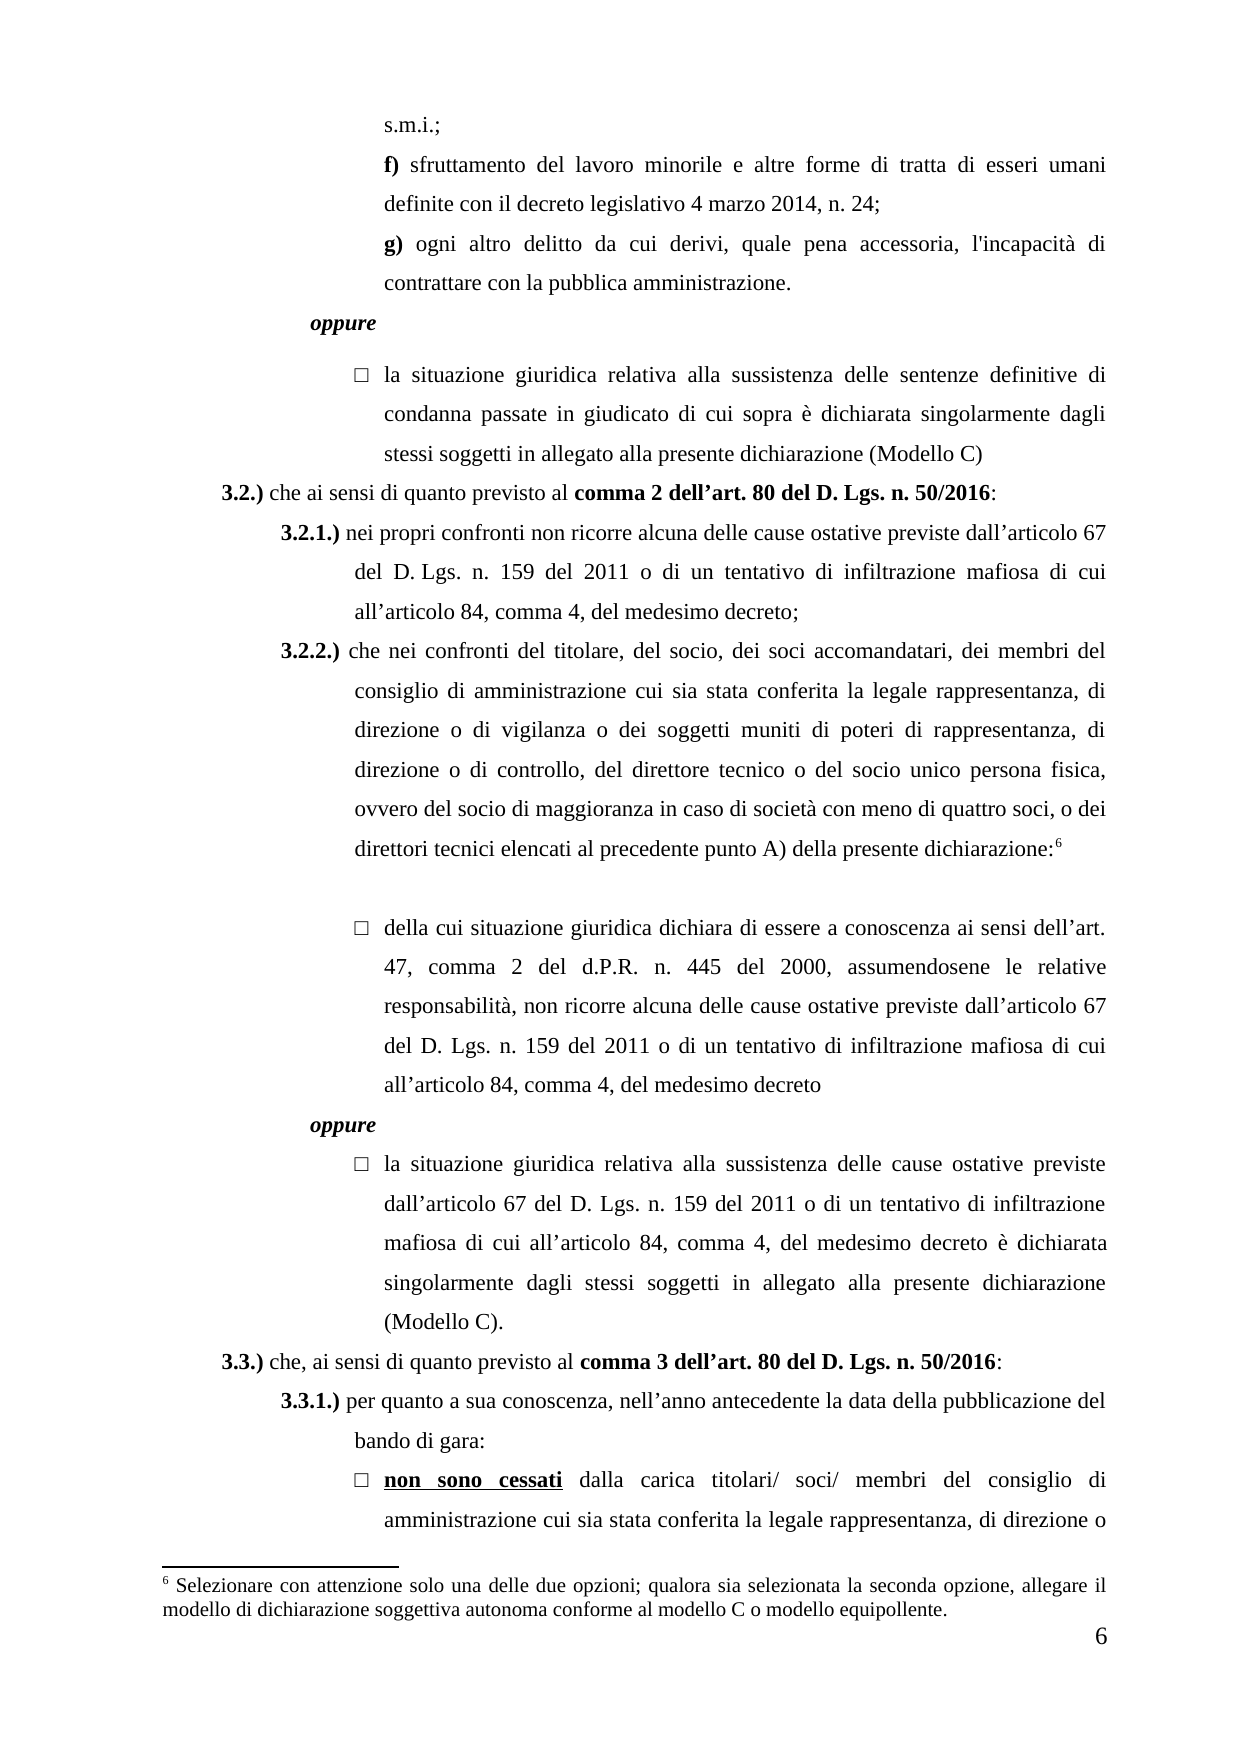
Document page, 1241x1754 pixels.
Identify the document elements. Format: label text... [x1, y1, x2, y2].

text 3.3.1.) per quanto a sua conoscenza, nell’anno antecedente la data della pubblicazione del bando di gara: [281, 1387, 1107, 1453]
text □ la situazione giuridica relativa alla sussistenza delle cause ostative previste dall’articolo 67 del D. Lgs. n. 159 del 2011 o di un tentativo di infiltrazione mafiosa di cui all’articolo 84, comma 4, del medesimo decreto è dichiarata singolarmente dagli stessi soggetti in allegato alla presente dichiarazione (Modello C). [354, 1150, 1107, 1335]
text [354, 1466, 1107, 1532]
text 3.2.1.) nei propri confronti non ricorre alcuna delle cause ostative previste dall’articolo 67 del D. Lgs. n. 159 del 2011 o di un tentativo di infiltrazione mafiosa di cui all’articolo 84, comma 4, del medesimo decreto; [281, 519, 1107, 624]
text □ della cui situazione giuridica dichiara di essere a conoscenza ai sensi dell’art. 47, comma 2 del d.P.R. n. 445 del 2000, assumendosene le relative responsabilità, non ricorre alcuna delle cause ostative previste dall’articolo 67 del D. Lgs. n. 159 del 2011 o di un tentativo di infiltrazione mafiosa di cui all’articolo 84, comma 4, del medesimo decreto [354, 913, 1107, 1098]
text oppure [310, 309, 1107, 335]
text 3.3.) che, ai sensi di quanto previsto al comma 3 dell’art. 80 del D. Lgs. n. 50/2016: [221, 1348, 1107, 1374]
text f) sfruttamento del lavoro minorile e altre forme di tratta di esseri umani definite con il decreto legislativo 4 marzo 2014, n. 24; [384, 151, 1107, 217]
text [384, 111, 1107, 138]
text 3.2.2.) che nei confronti del titolare, del socio, dei soci accomandatari, dei membri del consiglio di amministrazione cui sia stata conferita la legale rappresentanza, di direzione o di vigilanza o dei soggetti muniti di poteri di rappresentanza, di direzione o di controllo, del direttore tecnico o del socio unico persona fisica, ovvero del socio di maggioranza in caso di società con meno di quattro soci, o dei direttori tecnici elencati al precedente punto A) della presente dichiarazione: [281, 637, 1107, 861]
text oppure [310, 1111, 1107, 1137]
text 3.2.) che ai sensi di quanto previsto al comma 2 dell’art. 80 del D. Lgs. n. 50/2016: [221, 479, 1107, 506]
text g) ogni altro delitto da cui derivi, quale pena accessoria, l'incapacità di contrattare con la pubblica amministrazione. [384, 230, 1107, 296]
text □ la situazione giuridica relativa alla sussistenza delle sentenze definitive di condanna passate in giudicato di cui sopra è dichiarata singolarmente dagli stessi soggetti in allegato alla presente dichiarazione (Modello C) [354, 361, 1107, 466]
